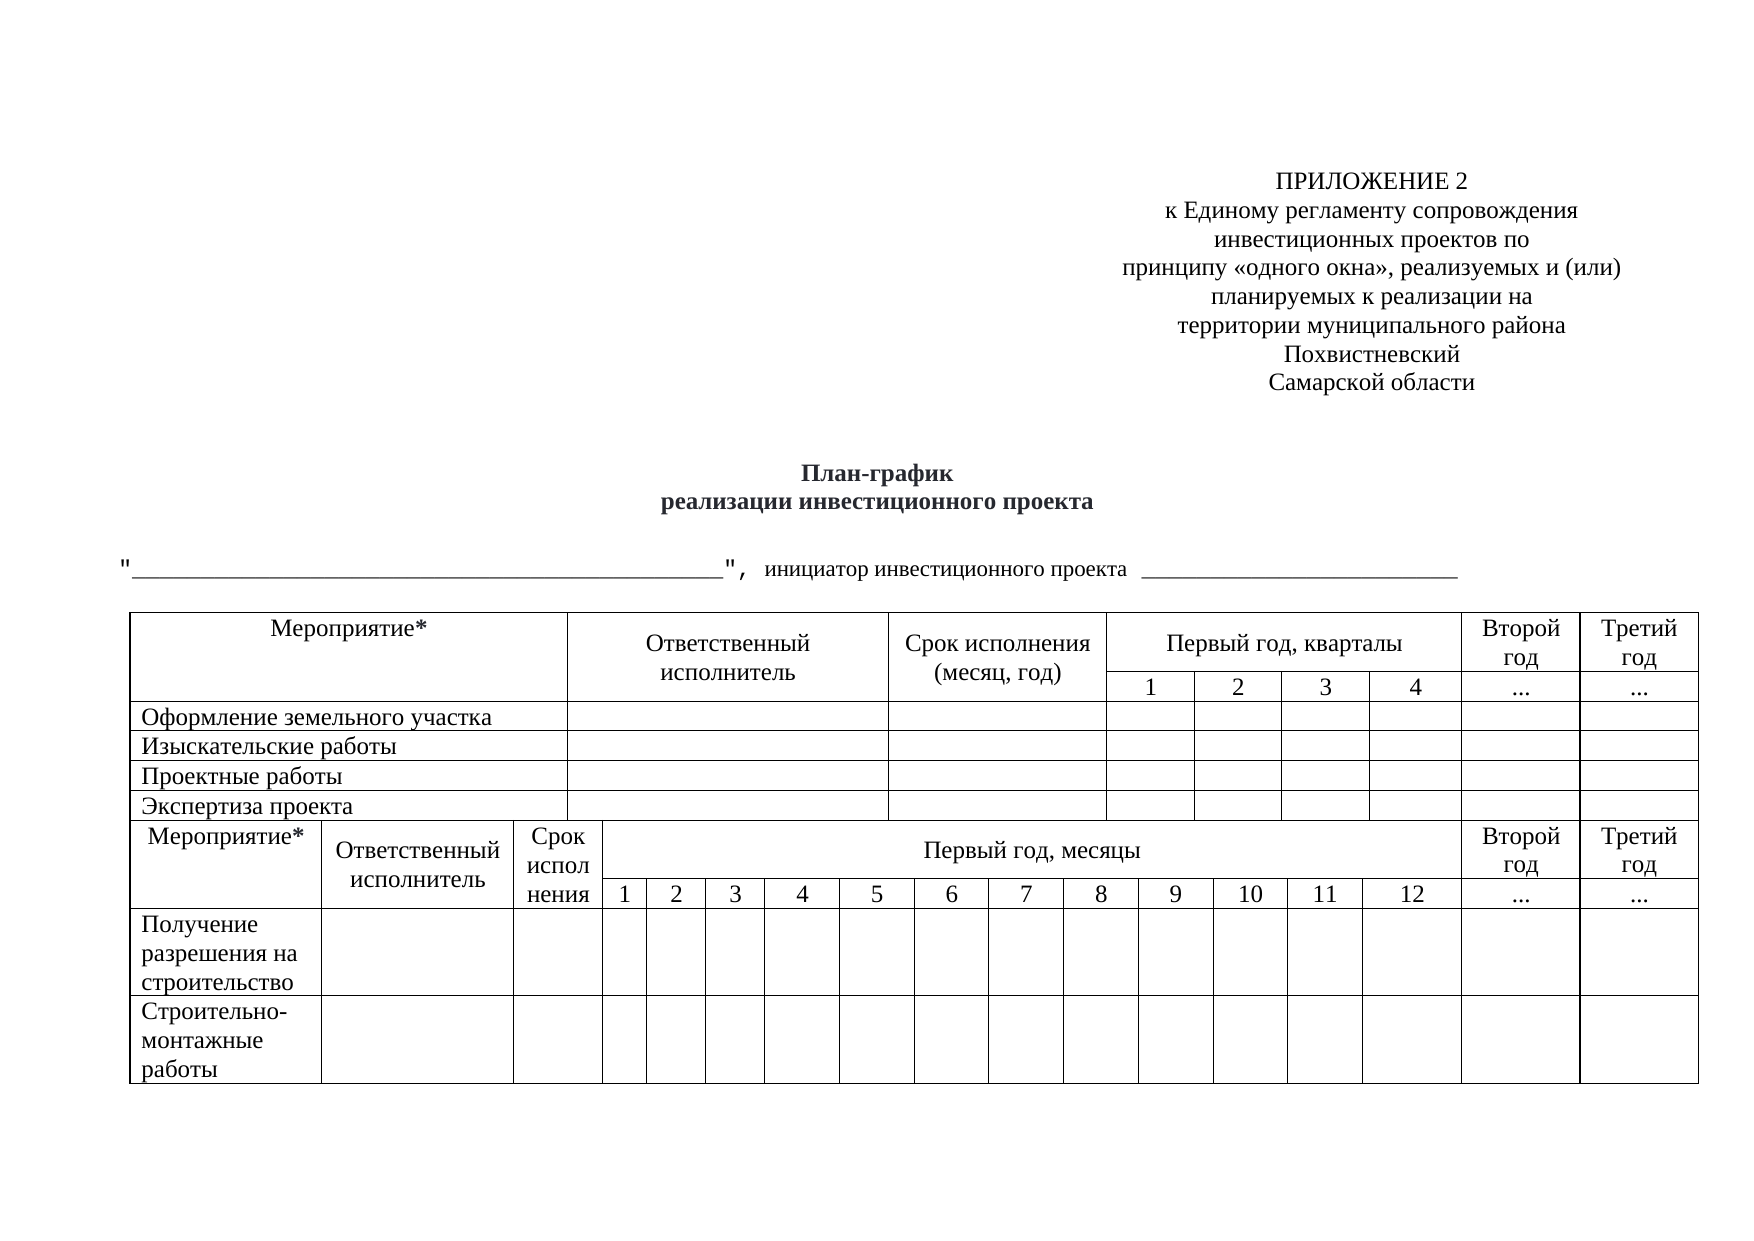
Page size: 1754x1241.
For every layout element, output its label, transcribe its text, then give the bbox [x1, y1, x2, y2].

table_cell 7 [989, 879, 1063, 908]
table_cell [322, 909, 513, 995]
table_cell ... [1462, 879, 1579, 908]
text инвестиционных проектов по [1107, 224, 1636, 252]
table_cell Мероприятие* [131, 821, 321, 908]
table_cell 4 [1370, 672, 1461, 701]
text принципу «одного окна», реализуемых и (или) [1107, 252, 1636, 281]
table_header Мероприятие* [131, 613, 567, 701]
table_header Второй год [1462, 613, 1579, 671]
table_cell [765, 996, 839, 1083]
table_header Срок исполнения (месяц, год) [889, 613, 1106, 701]
table_cell [989, 996, 1063, 1083]
text План-график реализации инвестиционного проекта [118, 458, 1636, 515]
table_cell [765, 909, 839, 995]
table_header Ответственный исполнитель [568, 613, 888, 701]
table_cell [1363, 996, 1461, 1083]
table_cell ... [1462, 672, 1579, 701]
table_cell [1370, 791, 1461, 820]
table_cell [840, 996, 914, 1083]
table_cell [514, 996, 602, 1083]
table_cell [915, 996, 988, 1083]
table_cell [1462, 761, 1579, 790]
table_cell [706, 909, 764, 995]
table_cell [1107, 761, 1194, 790]
table_cell Оформление земельного участка [131, 702, 567, 730]
table_cell ... [1581, 672, 1698, 701]
table_cell [1462, 731, 1579, 760]
table_cell Третий год [1581, 821, 1698, 878]
table_cell [1363, 909, 1461, 995]
table_cell [706, 996, 764, 1083]
text территории муниципального района [1107, 310, 1636, 339]
table_cell [1370, 761, 1461, 790]
table_cell [1581, 909, 1698, 995]
table_cell Ответственный исполнитель [322, 821, 513, 908]
table_cell [1370, 731, 1461, 760]
table_cell 9 [1139, 879, 1213, 908]
table_cell 5 [840, 879, 914, 908]
table_cell 8 [1064, 879, 1138, 908]
table_cell [915, 909, 988, 995]
table_cell [1195, 702, 1281, 730]
table_cell [889, 761, 1106, 790]
table_cell 10 [1214, 879, 1287, 908]
table_cell [1107, 791, 1194, 820]
table_cell [1195, 791, 1281, 820]
table_cell Изыскательские работы [131, 731, 567, 760]
table_cell 4 [765, 879, 839, 908]
table_cell 2 [647, 879, 705, 908]
table_cell [889, 731, 1106, 760]
table_header Первый год, кварталы [1107, 613, 1461, 671]
table_cell [840, 909, 914, 995]
table_cell [1462, 791, 1579, 820]
table_cell 3 [1282, 672, 1369, 701]
table_cell [1064, 909, 1138, 995]
table_cell [989, 909, 1063, 995]
table_cell [889, 791, 1106, 820]
table_cell Получение разрешения на строительство [131, 909, 321, 995]
table_cell [568, 761, 888, 790]
table_cell [1195, 731, 1281, 760]
table_cell [603, 996, 646, 1083]
table_cell 1 [603, 879, 646, 908]
table_cell [647, 909, 705, 995]
table_cell Срок исполнения [514, 821, 602, 908]
table_cell [568, 791, 888, 820]
text "___________________________________________", инициатор инвестиционного проекта _______________________ [118, 555, 1636, 583]
table_cell [322, 996, 513, 1083]
table_cell 1 [1107, 672, 1194, 701]
table_cell 2 [1195, 672, 1281, 701]
table_cell 12 [1363, 879, 1461, 908]
text к Единому регламенту сопровождения [1107, 195, 1636, 224]
table_cell [1581, 761, 1698, 790]
table_cell [1139, 996, 1213, 1083]
text планируемых к реализации на [1107, 281, 1636, 310]
table_cell [1462, 996, 1579, 1083]
table_cell [514, 909, 602, 995]
table_cell [1064, 996, 1138, 1083]
table_cell [1581, 791, 1698, 820]
table_cell [1107, 702, 1194, 730]
table_cell [1282, 791, 1369, 820]
table_cell [647, 996, 705, 1083]
table_cell [1282, 702, 1369, 730]
table_cell Первый год, месяцы [603, 821, 1461, 878]
table_cell [1107, 731, 1194, 760]
table_cell 6 [915, 879, 988, 908]
table_cell [1462, 909, 1579, 995]
table_header Третий год [1581, 613, 1698, 671]
table_cell Строительно-монтажные работы [131, 996, 321, 1083]
table_cell [568, 731, 888, 760]
table_cell [1195, 761, 1281, 790]
table_cell [1370, 702, 1461, 730]
table_cell 11 [1288, 879, 1362, 908]
table_cell ... [1581, 879, 1698, 908]
table_cell [1581, 731, 1698, 760]
table_cell [889, 702, 1106, 730]
table_cell [1581, 702, 1698, 730]
table_cell 3 [706, 879, 764, 908]
table_cell [1462, 702, 1579, 730]
table_cell [1282, 761, 1369, 790]
table_cell [1288, 909, 1362, 995]
table_cell [1288, 996, 1362, 1083]
table_cell [1581, 996, 1698, 1083]
table_cell [1139, 909, 1213, 995]
text Похвистневский [1107, 339, 1636, 367]
table_cell [1214, 996, 1287, 1083]
text ПРИЛОЖЕНИЕ 2 [1107, 166, 1636, 195]
table_cell [1282, 731, 1369, 760]
table_cell [1214, 909, 1287, 995]
table_cell Проектные работы [131, 761, 567, 790]
table_cell Второй год [1462, 821, 1579, 878]
table_cell [603, 909, 646, 995]
table_cell Экспертиза проекта [131, 791, 567, 820]
text Самарской области [1107, 367, 1636, 396]
table_cell [568, 702, 888, 730]
